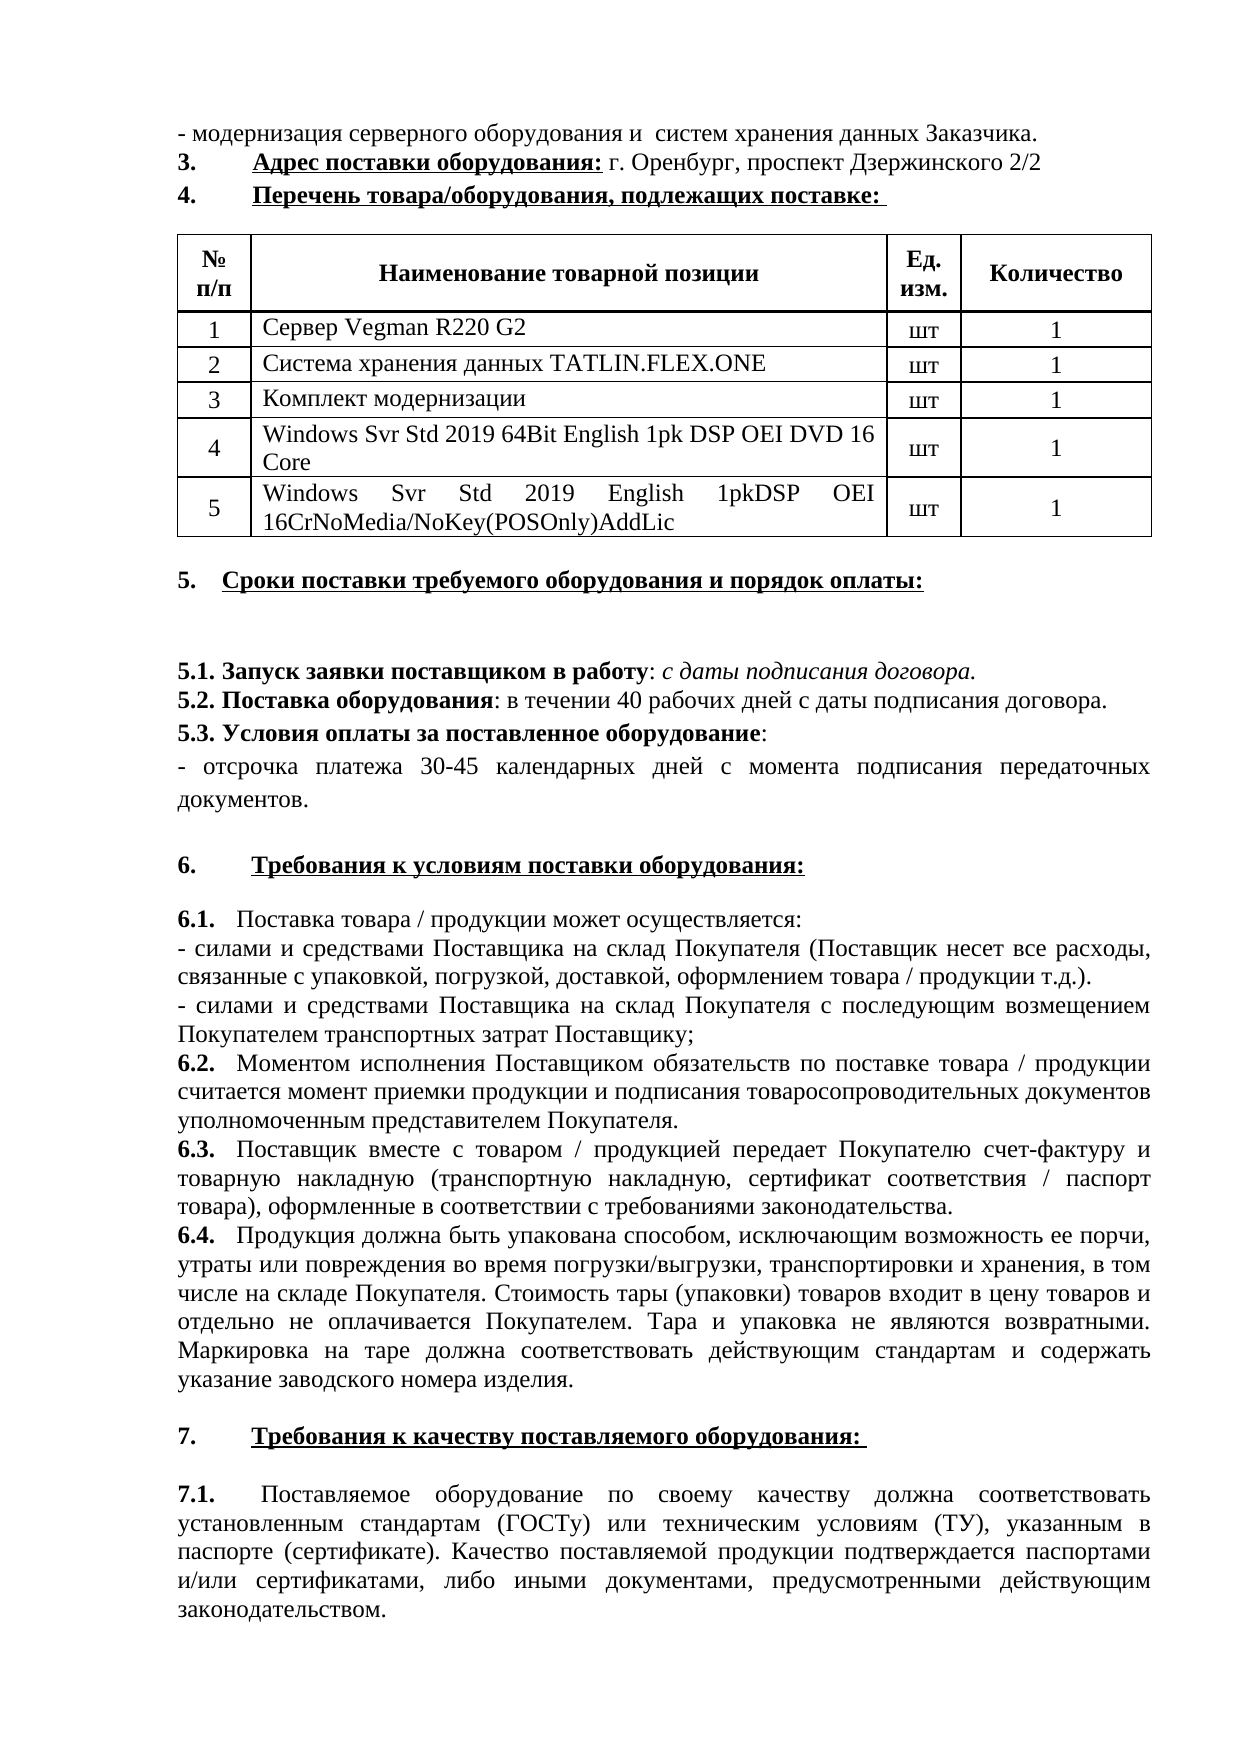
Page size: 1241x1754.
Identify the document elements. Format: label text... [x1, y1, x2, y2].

table_cell Windows Svr Std 2019 64Bit English 1pk DSP OEI DVD 16 Core [252, 418, 886, 476]
table_cell Система хранения данных TATLIN.FLEX.ONE [252, 347, 886, 381]
table_cell 2 [178, 348, 250, 381]
list Продукция должна быть упакована способом, исключающим возможность ее порчи, утраты или повреждения во время погрузки/выгрузки, транспортировки и хранения, в том числе на складе Покупателя. Стоимость тары (упаковки) товаров входит в цену товаров и отдельно не оплачивается Покупателем. Тара и упаковка не являются возвратными. Маркировка на таре должна соответствовать действующим стандартам и содержать указание заводского номера изделия. [177, 1220, 1152, 1393]
table_cell 3 [178, 383, 250, 417]
list Требования к условиям поставки оборудования: [177, 850, 1152, 879]
list Адрес поставки оборудования: г. Оренбург, проспект Дзержинского 2/2 [177, 147, 1152, 176]
list Поставщик вместе с товаром / продукцией передает Покупателю счет-фактуру и товарную накладную (транспортную накладную, сертификат соответствия / паспорт товара), оформленные в соответствии с требованиями законодательства. [177, 1134, 1152, 1220]
list Моментом исполнения Поставщиком обязательств по поставке товара / продукции считается момент приемки продукции и подписания товаросопроводительных документов уполномоченным представителем Покупателя. [177, 1048, 1152, 1134]
table_cell Комплект модернизации [252, 382, 886, 417]
table_cell 1 [962, 419, 1151, 476]
list Перечень товара/оборудования, подлежащих поставке: [177, 180, 1152, 209]
list Поставляемое оборудование по своему качеству должна соответствовать установленным стандартам (ГОСТу) или техническим условиям (ТУ), указанным в паспорте (сертификате). Качество поставляемой продукции подтверждается паспортами и/или сертификатами, либо иными документами, предусмотренными действующим законодательством. [177, 1479, 1152, 1623]
list Запуск заявки поставщиком в работу: с даты подписания договора. [177, 656, 1152, 685]
table_cell 4 [178, 419, 250, 476]
table_cell шт [888, 348, 960, 381]
text - силами и средствами Поставщика на склад Покупателя (Поставщик несет все расходы, связанные с упаковкой, погрузкой, доставкой, оформлением товара / продукции т.д.). [177, 933, 1152, 990]
table_header № п/п [178, 235, 250, 310]
list Поставка товара / продукции может осуществляется: [177, 904, 1152, 933]
table_header Наименование товарной позиции [252, 235, 886, 310]
list Поставка оборудования: в течении 40 рабочих дней с даты подписания договора. [177, 685, 1152, 714]
list Условия оплаты за поставленное оборудование: [177, 718, 1152, 747]
table_cell Сервер Vegman R220 G2 [252, 313, 886, 346]
table_cell Windows Svr Std 2019 English 1pkDSP OEI 16CrNoMedia/NoKey(POSOnly)AddLic [252, 477, 886, 536]
table_header Ед. изм. [888, 235, 960, 310]
list - модернизация серверного оборудования и систем хранения данных Заказчика. [177, 118, 1152, 147]
table_cell шт [888, 383, 960, 417]
table_cell 1 [962, 383, 1151, 417]
list Требования к качеству поставляемого оборудования: [177, 1421, 1152, 1450]
table_header Количество [962, 235, 1151, 310]
table_cell 1 [178, 313, 250, 346]
list - отсрочка платежа 30-45 календарных дней с момента подписания передаточных документов. [177, 751, 1152, 813]
text - силами и средствами Поставщика на склад Покупателя с последующим возмещением Покупателем транспортных затрат Поставщику; [177, 990, 1152, 1048]
list Сроки поставки требуемого оборудования и порядок оплаты: [177, 566, 1152, 594]
table_cell 1 [962, 348, 1151, 381]
table_cell 1 [962, 478, 1151, 536]
table_cell шт [888, 478, 960, 536]
table_cell шт [888, 313, 960, 346]
table_cell 1 [962, 313, 1151, 346]
table_cell 5 [178, 478, 250, 536]
table_cell шт [888, 419, 960, 476]
